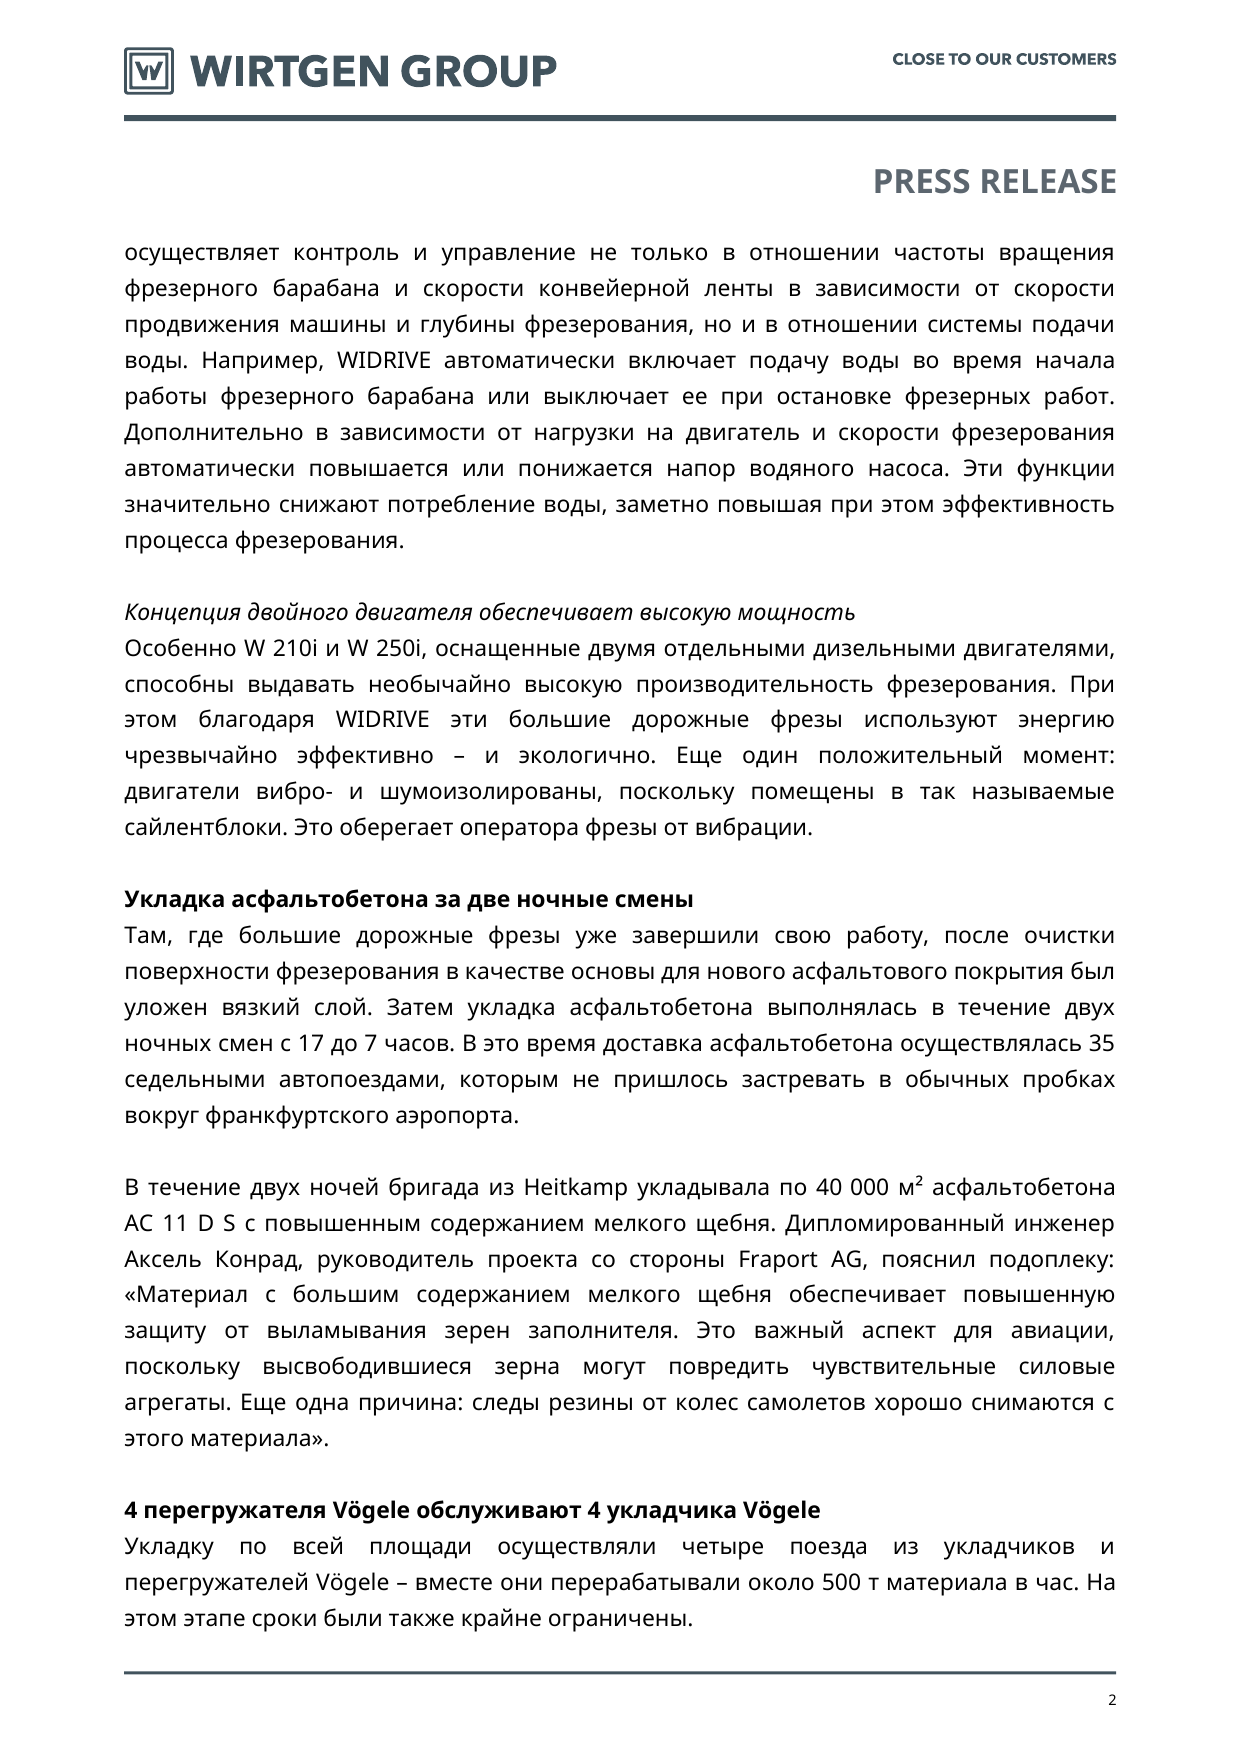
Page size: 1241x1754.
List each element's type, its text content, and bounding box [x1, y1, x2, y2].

text 4 перегружателя Vögele обслуживают 4 укладчика Vögele [124, 1494, 1116, 1525]
text Концепция двойного двигателя обеспечивает высокую мощность [124, 596, 1116, 627]
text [124, 236, 1116, 555]
text Укладку по всей площади осуществляли четыре поезда из укладчиков и перегружателей Vögele – вместе они перерабатывали около 500 т материала в час. На этом этапе сроки были также крайне ограничены. [124, 1530, 1116, 1633]
text Там, где большие дорожные фрезы уже завершили свою работу, после очистки поверхности фрезерования в качестве основы для нового асфальтового покрытия был уложен вязкий слой. Затем укладка асфальтобетона выполнялась в течение двух ночных смен с 17 до 7 часов. В это время доставка асфальтобетона осуществлялась 35 седельными автопоездами, которым не пришлось застревать в обычных пробках вокруг франкфуртского аэропорта. [124, 919, 1116, 1130]
text В течение двух ночей бригада из Heitkamp укладывала по 40 000 м² асфальтобетона AC 11 D S с повышенным содержанием мелкого щебня. Дипломированный инженер Аксель Конрад, руководитель проекта со стороны Fraport AG, пояснил подоплеку: «Материал с большим содержанием мелкого щебня обеспечивает повышенную защиту от выламывания зерен заполнителя. Это важный аспект для авиации, поскольку высвободившиеся зерна могут повредить чувствительные силовые агрегаты. Еще одна причина: следы резины от колес самолетов хорошо снимаются с этого материала». [124, 1171, 1116, 1453]
text Особенно W 210i и W 250i, оснащенные двумя отдельными дизельными двигателями, способны выдавать необычайно высокую производительность фрезерования. При этом благодаря WIDRIVE эти большие дорожные фрезы используют энергию чрезвычайно эффективно – и экологично. Еще один положительный момент: двигатели вибро- и шумоизолированы, поскольку помещены в так называемые сайлентблоки. Это оберегает оператора фрезы от вибрации. [124, 632, 1116, 842]
text Укладка асфальтобетона за две ночные смены [124, 883, 1116, 914]
